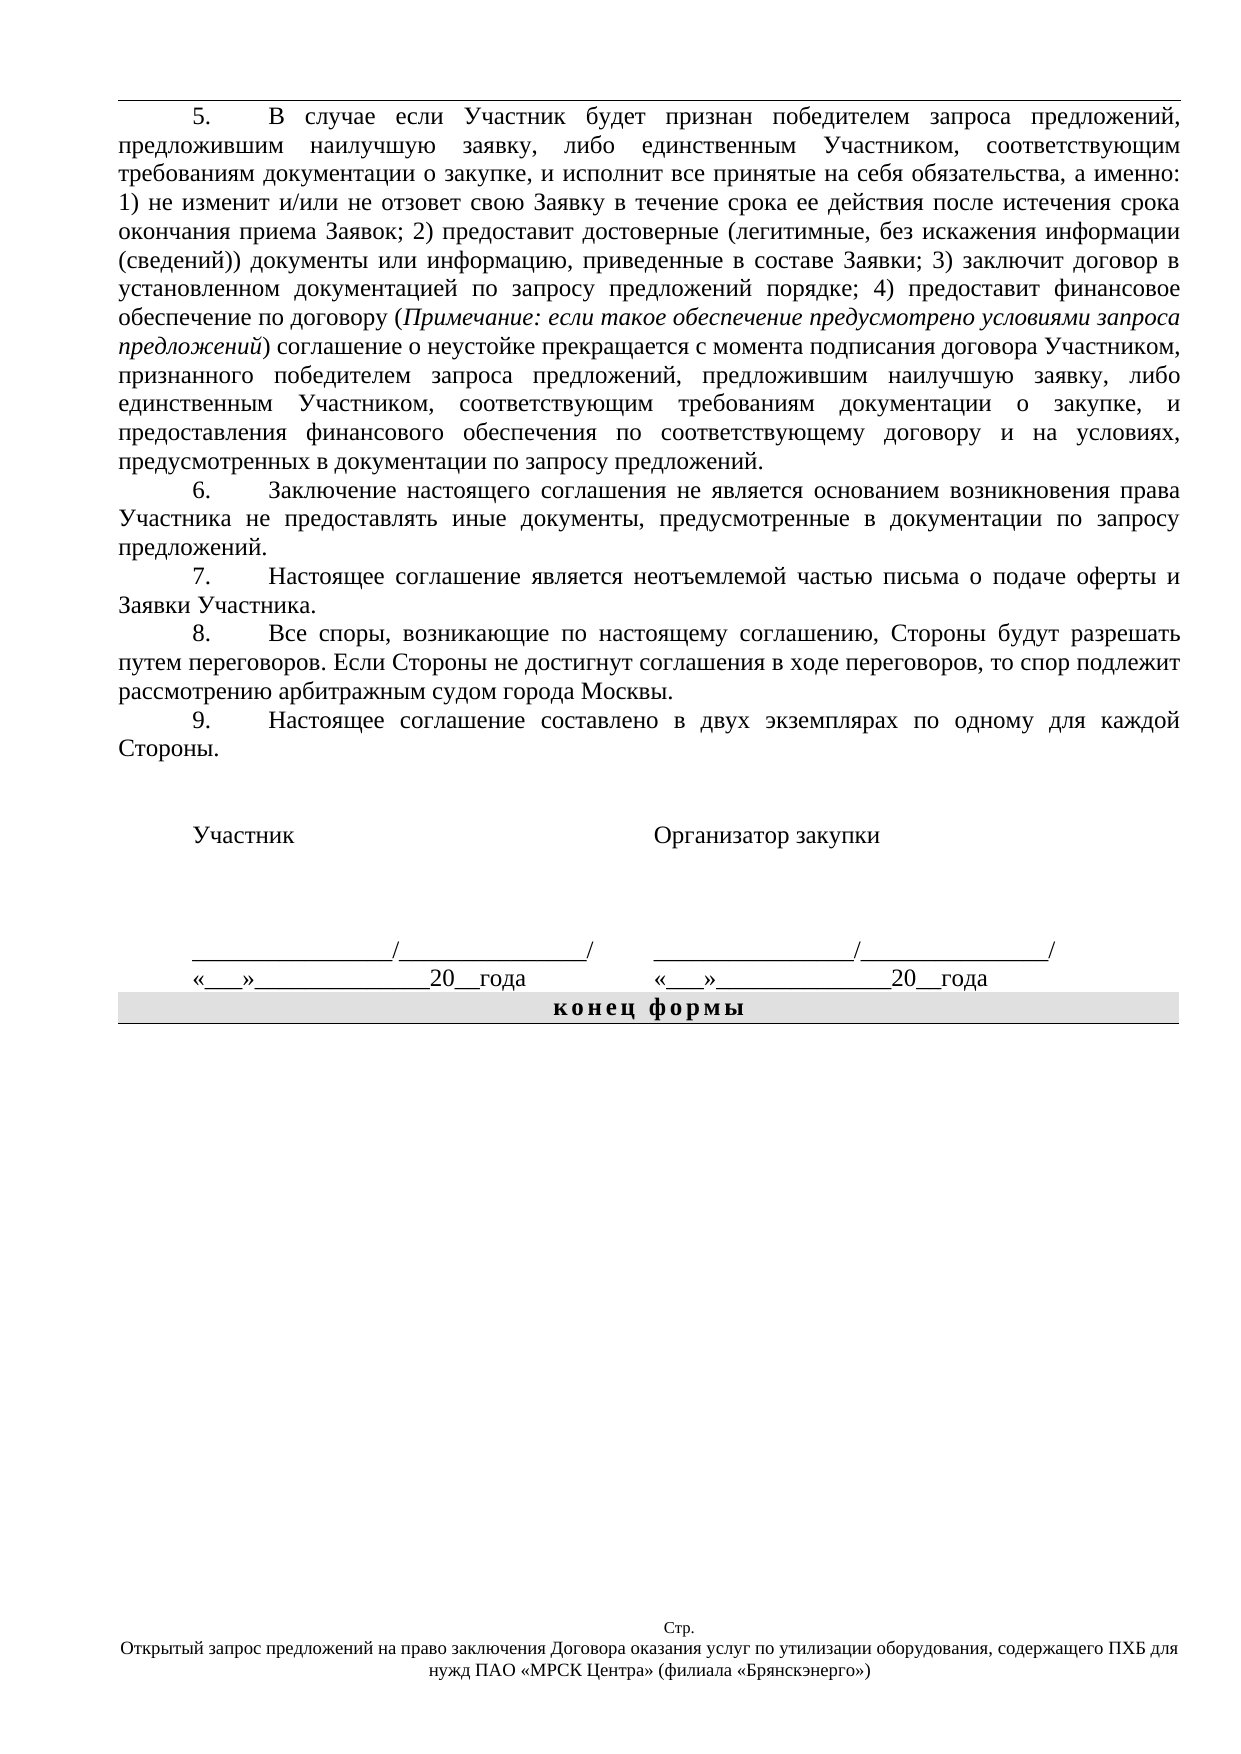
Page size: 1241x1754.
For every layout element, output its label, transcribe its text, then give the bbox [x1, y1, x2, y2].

list Все споры, возникающие по настоящему соглашению, Стороны будут разрешать путем переговоров. Если Стороны не достигнут соглашения в ходе переговоров, то спор подлежит рассмотрению арбитражным судом города Москвы. [118, 618, 1181, 705]
list Настоящее соглашение является неотъемлемой частью письма о подаче оферты и Заявки Участника. [118, 561, 1181, 618]
text конец формы [118, 992, 1179, 1023]
list В случае если Участник будет признан победителем запроса предложений, предложившим наилучшую заявку, либо единственным Участником, соответствующим требованиям документации о закупке, и исполнит все принятые на себя обязательства, а именно: 1) не изменит и/или не отзовет свою Заявку в течение срока ее действия после истечения срока окончания приема Заявок; 2) предоставит достоверные (легитимные, без искажения информации (сведений)) документы или информацию, приведенные в составе Заявки; 3) заключит договор в установленном документацией по запросу предложений порядке; 4) предоставит финансовое обеспечение по договору (Примечание: если такое обеспечение предусмотрено условиями запроса предложений) соглашение о неустойке прекращается с момента подписания договора Участником, признанного победителем запроса предложений, предложившим наилучшую заявку, либо единственным Участником, соответствующим требованиям документации о закупке, и предоставления финансового обеспечения по соответствующему договору и на условиях, предусмотренных в документации по запросу предложений. [118, 101, 1181, 475]
list Настоящее соглашение составлено в двух экземплярах по одному для каждой Стороны. [118, 705, 1181, 762]
table_cell ________________/_______________/ «___»______________20__года [181, 849, 642, 992]
table_cell ________________/_______________/ «___»______________20__года [643, 849, 1104, 992]
table_header Участник [181, 820, 642, 848]
table_header Организатор закупки [643, 820, 1104, 848]
list Заключение настоящего соглашения не является основанием возникновения права Участника не предоставлять иные документы, предусмотренные в документации по запросу предложений. [118, 475, 1181, 561]
